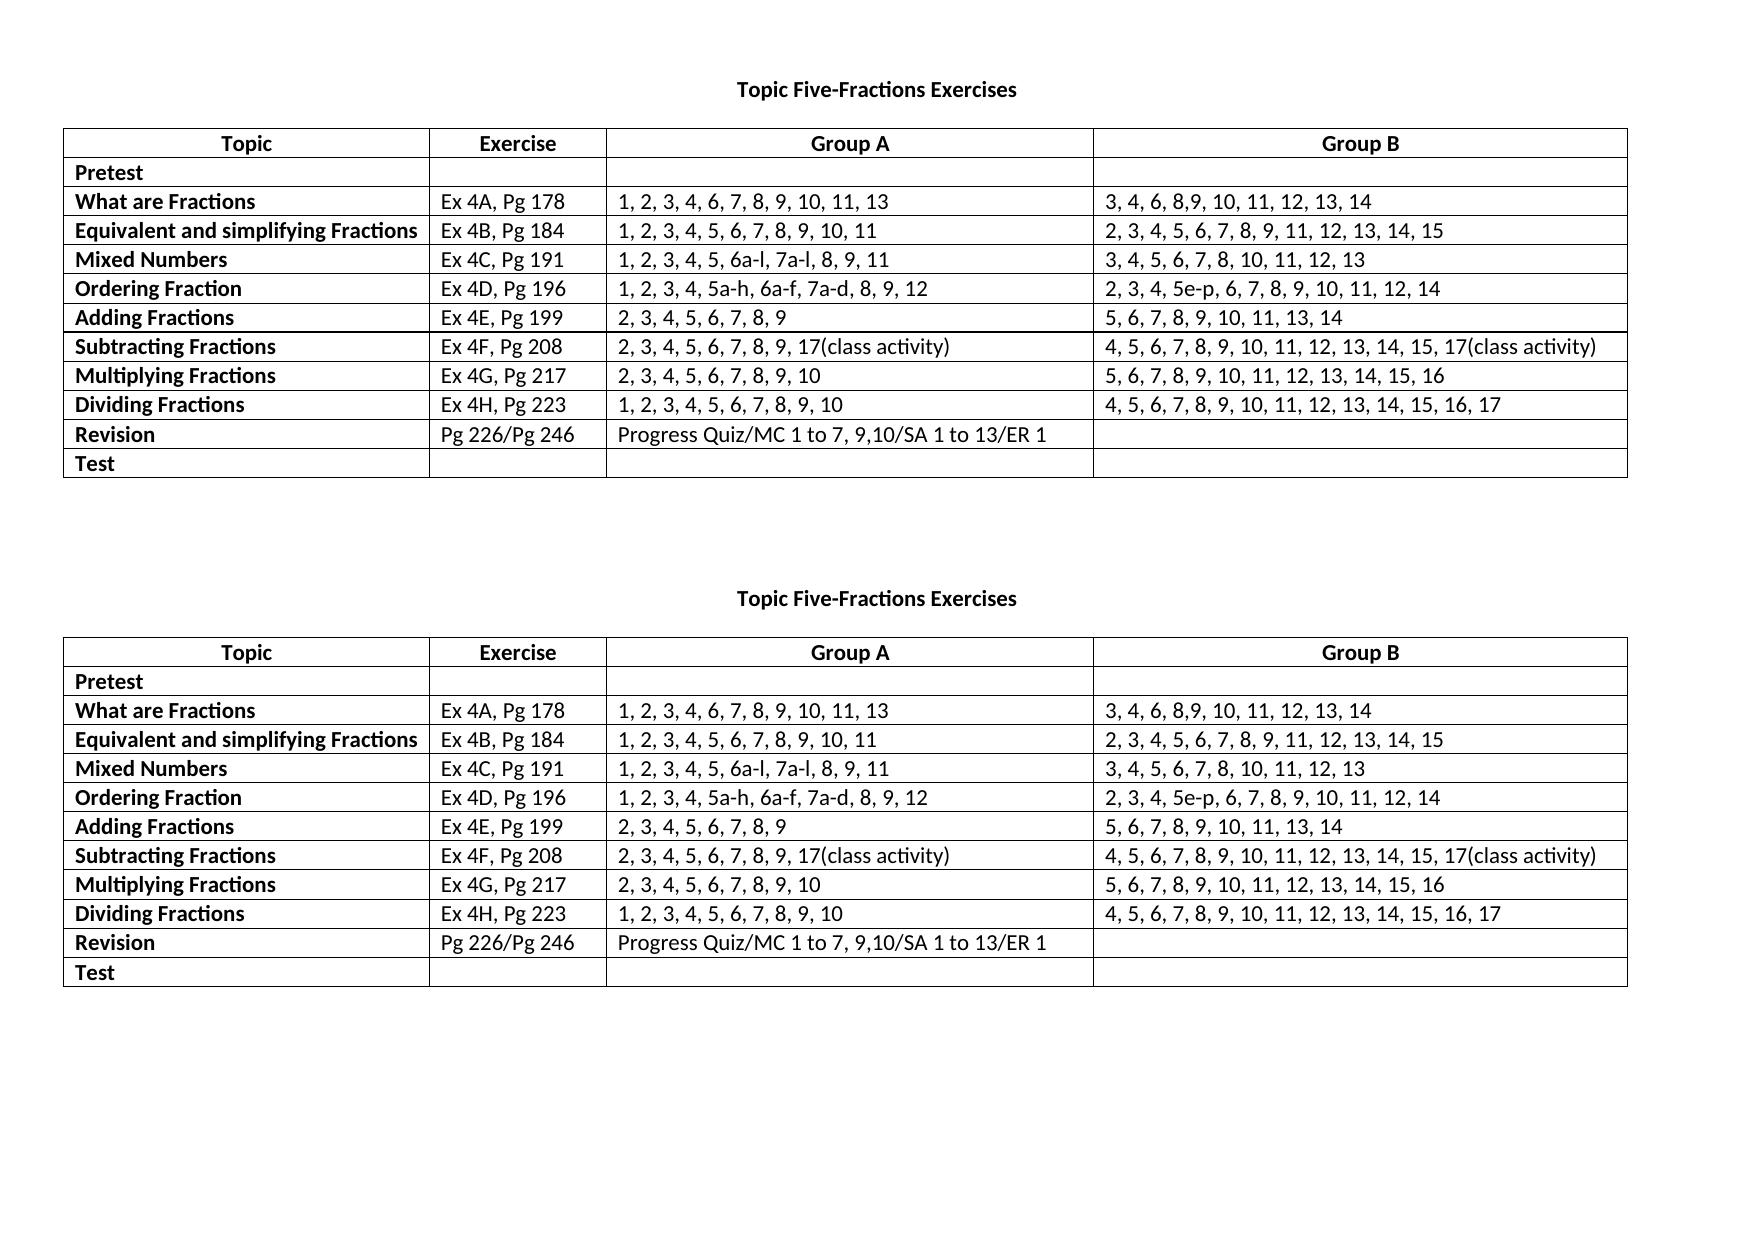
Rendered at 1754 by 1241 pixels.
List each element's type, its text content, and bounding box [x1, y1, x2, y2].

table_cell Ex 4G, Pg 217 [430, 362, 606, 389]
table_header Topic [64, 129, 429, 157]
table_cell Revision [64, 420, 429, 448]
table_cell Ex 4C, Pg 191 [430, 754, 606, 782]
table_cell 4, 5, 6, 7, 8, 9, 10, 11, 12, 13, 14, 15, 17(class activity) [1094, 841, 1627, 869]
table_cell Equivalent and simplifying Fractions [64, 216, 429, 244]
table_cell Adding Fractions [64, 304, 429, 331]
table_cell 3, 4, 6, 8,9, 10, 11, 12, 13, 14 [1094, 187, 1627, 215]
table_cell 2, 3, 4, 5, 6, 7, 8, 9 [607, 812, 1093, 840]
table_cell [1094, 420, 1627, 448]
table_cell Ex 4B, Pg 184 [430, 216, 606, 244]
table_cell 1, 2, 3, 4, 5, 6a-l, 7a-l, 8, 9, 11 [607, 245, 1093, 273]
table_cell 5, 6, 7, 8, 9, 10, 11, 12, 13, 14, 15, 16 [1094, 870, 1627, 898]
table_cell 1, 2, 3, 4, 5, 6, 7, 8, 9, 10 [607, 391, 1093, 419]
table_cell Pretest [64, 158, 429, 186]
table_header Group B [1094, 129, 1627, 157]
table_header Group A [607, 638, 1093, 666]
table_cell [1094, 667, 1627, 695]
table_cell 2, 3, 4, 5, 6, 7, 8, 9, 17(class activity) [607, 333, 1093, 361]
table_cell 2, 3, 4, 5, 6, 7, 8, 9, 17(class activity) [607, 841, 1093, 869]
table_cell Progress Quiz/MC 1 to 7, 9,10/SA 1 to 13/ER 1 [607, 420, 1093, 448]
table_cell Ex 4F, Pg 208 [430, 841, 606, 869]
table_cell Ex 4A, Pg 178 [430, 187, 606, 215]
table_cell [607, 449, 1093, 477]
table_cell Subtracting Fractions [64, 841, 429, 869]
text Topic Five-Fractions Exercises [75, 75, 1679, 103]
text Topic Five-Fractions Exercises [75, 584, 1679, 612]
table_cell [430, 958, 606, 986]
table_cell [1094, 929, 1627, 957]
table_cell Ex 4D, Pg 196 [430, 783, 606, 811]
table_cell Dividing Fractions [64, 900, 429, 927]
table_cell Ex 4H, Pg 223 [430, 900, 606, 927]
table_header Group A [607, 129, 1093, 157]
table_cell 2, 3, 4, 5, 6, 7, 8, 9 [607, 304, 1093, 331]
table_cell [1094, 158, 1627, 186]
table_cell 2, 3, 4, 5e-p, 6, 7, 8, 9, 10, 11, 12, 14 [1094, 274, 1627, 302]
table_cell 1, 2, 3, 4, 6, 7, 8, 9, 10, 11, 13 [607, 696, 1093, 724]
table_cell Pretest [64, 667, 429, 695]
table_cell Revision [64, 929, 429, 957]
table_cell 1, 2, 3, 4, 5, 6a-l, 7a-l, 8, 9, 11 [607, 754, 1093, 782]
table_cell 4, 5, 6, 7, 8, 9, 10, 11, 12, 13, 14, 15, 17(class activity) [1094, 333, 1627, 361]
table_cell Ex 4B, Pg 184 [430, 725, 606, 753]
table_cell 2, 3, 4, 5, 6, 7, 8, 9, 11, 12, 13, 14, 15 [1094, 216, 1627, 244]
table_cell Ex 4G, Pg 217 [430, 870, 606, 898]
table_cell 5, 6, 7, 8, 9, 10, 11, 12, 13, 14, 15, 16 [1094, 362, 1627, 389]
table_cell 1, 2, 3, 4, 5a-h, 6a-f, 7a-d, 8, 9, 12 [607, 783, 1093, 811]
table_cell Ordering Fraction [64, 274, 429, 302]
table_cell Equivalent and simplifying Fractions [64, 725, 429, 753]
table_cell Multiplying Fractions [64, 362, 429, 389]
table_cell [430, 449, 606, 477]
table_header Topic [64, 638, 429, 666]
table_cell Mixed Numbers [64, 754, 429, 782]
table_cell 5, 6, 7, 8, 9, 10, 11, 13, 14 [1094, 304, 1627, 331]
table_cell Progress Quiz/MC 1 to 7, 9,10/SA 1 to 13/ER 1 [607, 929, 1093, 957]
table_cell Test [64, 449, 429, 477]
table_cell [607, 158, 1093, 186]
table_cell Pg 226/Pg 246 [430, 929, 606, 957]
table_cell Test [64, 958, 429, 986]
table_cell 3, 4, 6, 8,9, 10, 11, 12, 13, 14 [1094, 696, 1627, 724]
table_cell 3, 4, 5, 6, 7, 8, 10, 11, 12, 13 [1094, 245, 1627, 273]
table_cell 1, 2, 3, 4, 6, 7, 8, 9, 10, 11, 13 [607, 187, 1093, 215]
table_cell What are Fractions [64, 696, 429, 724]
table_cell 2, 3, 4, 5, 6, 7, 8, 9, 10 [607, 870, 1093, 898]
table_cell 3, 4, 5, 6, 7, 8, 10, 11, 12, 13 [1094, 754, 1627, 782]
table_header Exercise [430, 638, 606, 666]
table_cell 2, 3, 4, 5, 6, 7, 8, 9, 10 [607, 362, 1093, 389]
table_cell Mixed Numbers [64, 245, 429, 273]
table_cell Subtracting Fractions [64, 333, 429, 361]
table_cell Dividing Fractions [64, 391, 429, 419]
table_cell Ex 4E, Pg 199 [430, 304, 606, 331]
table_cell What are Fractions [64, 187, 429, 215]
table_header Group B [1094, 638, 1627, 666]
table_cell Ex 4A, Pg 178 [430, 696, 606, 724]
table_cell [430, 667, 606, 695]
table_cell 5, 6, 7, 8, 9, 10, 11, 13, 14 [1094, 812, 1627, 840]
table_cell [430, 158, 606, 186]
table_header Exercise [430, 129, 606, 157]
table_cell Pg 226/Pg 246 [430, 420, 606, 448]
table_cell Adding Fractions [64, 812, 429, 840]
table_cell 2, 3, 4, 5, 6, 7, 8, 9, 11, 12, 13, 14, 15 [1094, 725, 1627, 753]
table_cell Ex 4D, Pg 196 [430, 274, 606, 302]
table_cell 4, 5, 6, 7, 8, 9, 10, 11, 12, 13, 14, 15, 16, 17 [1094, 900, 1627, 927]
table_cell 1, 2, 3, 4, 5a-h, 6a-f, 7a-d, 8, 9, 12 [607, 274, 1093, 302]
table_cell 2, 3, 4, 5e-p, 6, 7, 8, 9, 10, 11, 12, 14 [1094, 783, 1627, 811]
table_cell Ex 4E, Pg 199 [430, 812, 606, 840]
table_cell [607, 958, 1093, 986]
table_cell Ex 4C, Pg 191 [430, 245, 606, 273]
table_cell [1094, 449, 1627, 477]
table_cell [1094, 958, 1627, 986]
table_cell Ordering Fraction [64, 783, 429, 811]
table_cell Ex 4F, Pg 208 [430, 333, 606, 361]
table_cell 1, 2, 3, 4, 5, 6, 7, 8, 9, 10, 11 [607, 216, 1093, 244]
table_cell Ex 4H, Pg 223 [430, 391, 606, 419]
table_cell [607, 667, 1093, 695]
table_cell 1, 2, 3, 4, 5, 6, 7, 8, 9, 10 [607, 900, 1093, 927]
table_cell Multiplying Fractions [64, 870, 429, 898]
table_cell 1, 2, 3, 4, 5, 6, 7, 8, 9, 10, 11 [607, 725, 1093, 753]
table_cell 4, 5, 6, 7, 8, 9, 10, 11, 12, 13, 14, 15, 16, 17 [1094, 391, 1627, 419]
